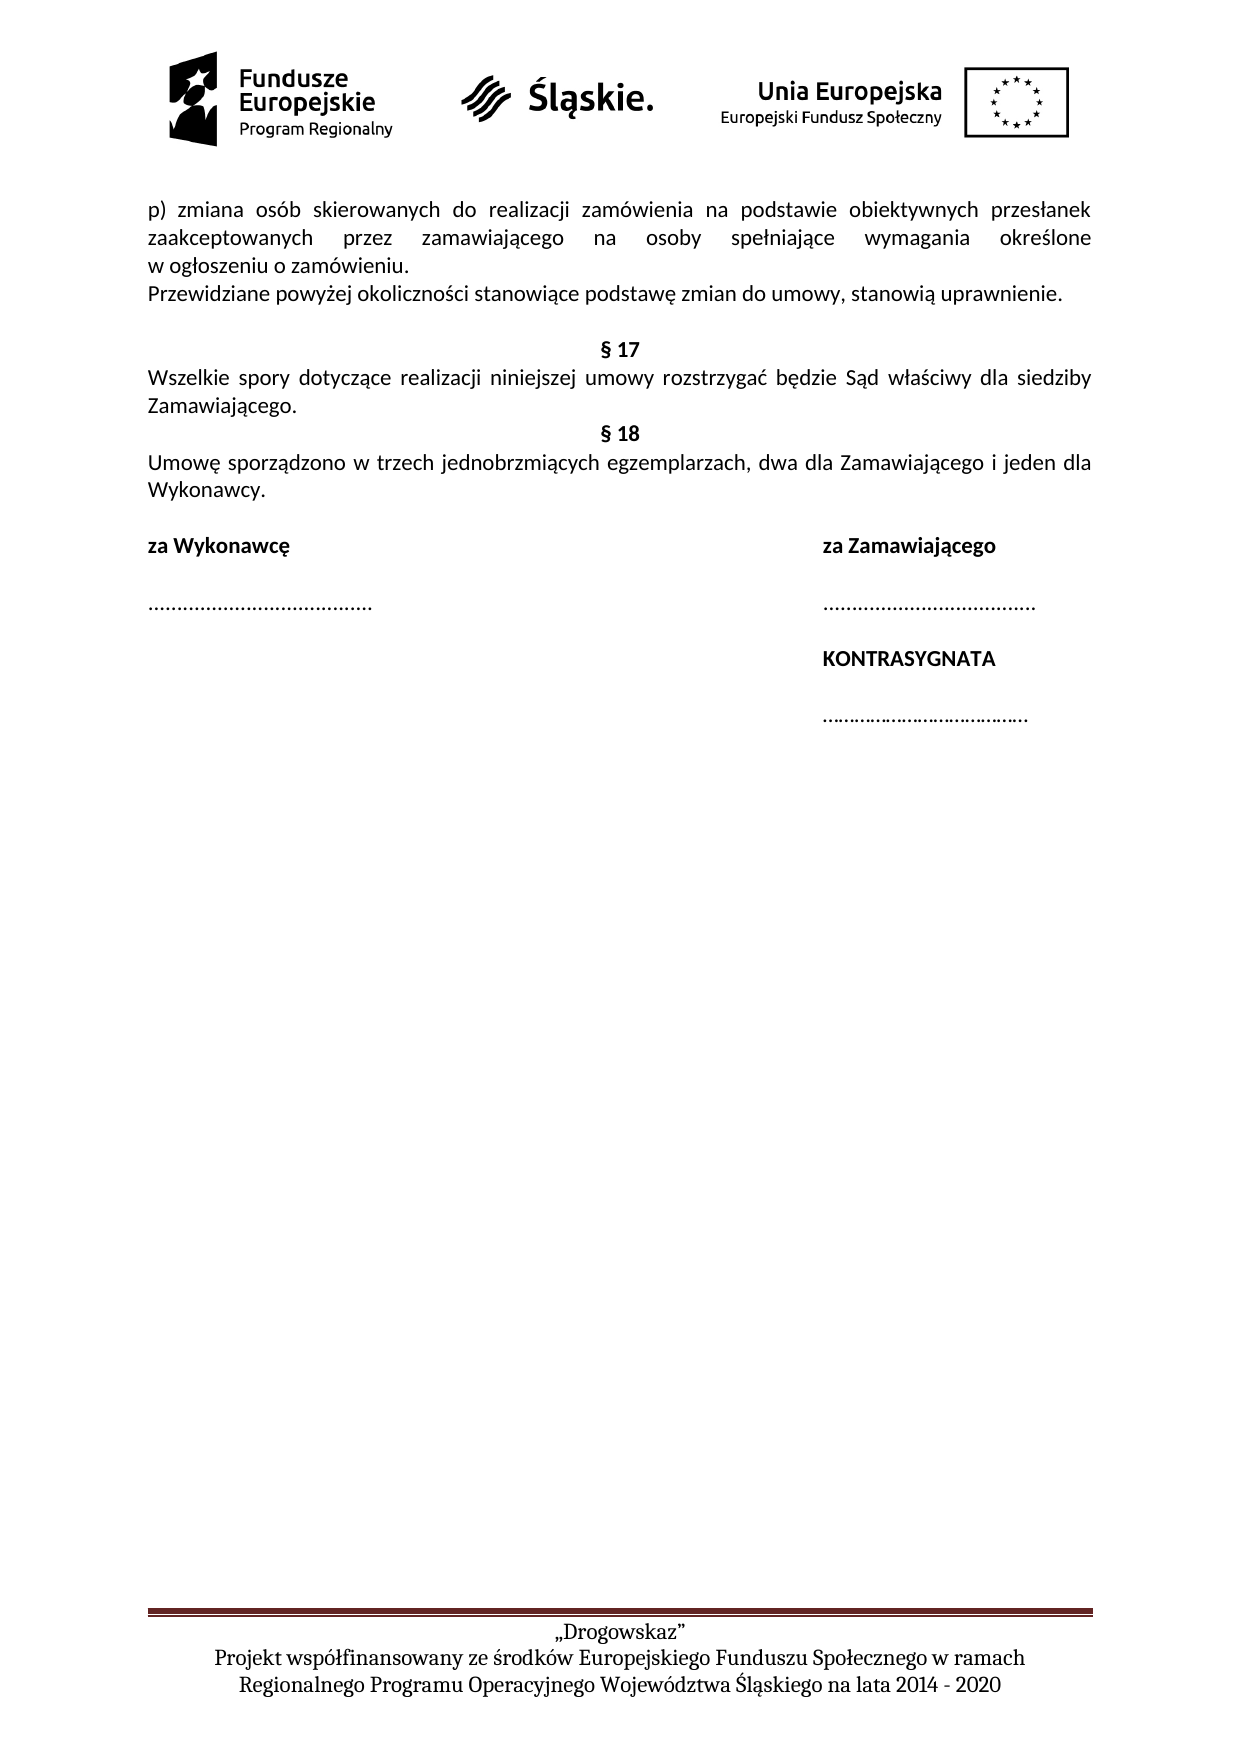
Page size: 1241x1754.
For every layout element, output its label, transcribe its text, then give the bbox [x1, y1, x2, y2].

text ....................................... ..................................... [148, 588, 1093, 616]
text ………………………………… [148, 672, 1093, 728]
text KONTRASYGNATA [148, 616, 1093, 672]
text Wszelkie spory dotyczące realizacji niniejszej umowy rozstrzygać będzie Sąd właściwy dla siedziby Zamawiającego. [148, 363, 1093, 419]
list zmiana osób skierowanych do realizacji zamówienia na podstawie obiektywnych przesłanek zaakceptowanych przez zamawiającego na osoby spełniające wymagania określone w ogłoszeniu o zamówieniu. [148, 195, 1093, 279]
picture [147, 29, 1091, 168]
text § 18 [148, 419, 1093, 448]
text Umowę sporządzono w trzech jednobrzmiących egzemplarzach, dwa dla Zamawiającego i jeden dla Wykonawcy. [148, 448, 1093, 504]
text § 17 [148, 336, 1093, 363]
text Przewidziane powyżej okoliczności stanowiące podstawę zmian do umowy, stanowią uprawnienie. [148, 279, 1093, 307]
text za Wykonawcę za Zamawiającego [148, 532, 1093, 560]
